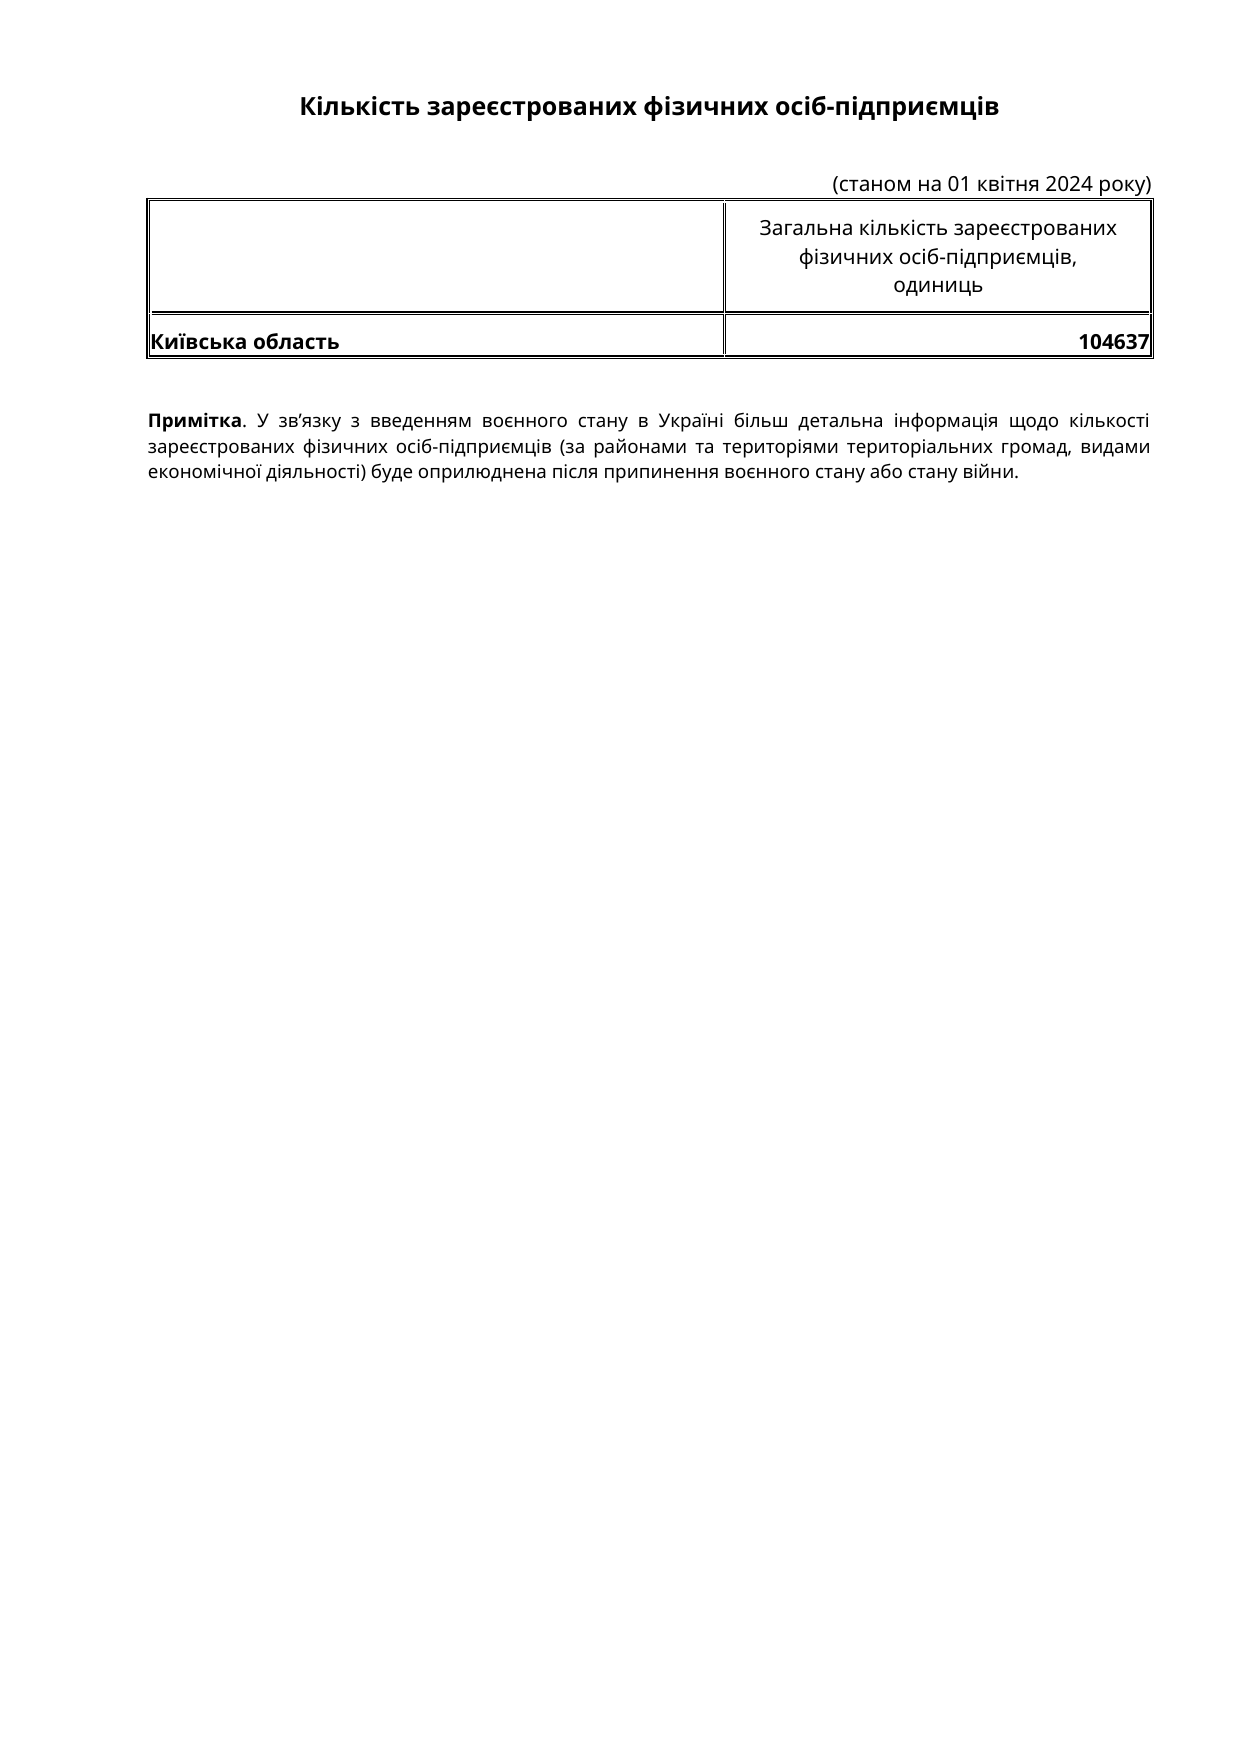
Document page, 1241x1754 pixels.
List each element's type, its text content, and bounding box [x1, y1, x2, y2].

table_header Загальна кількість зареєстрованих фізичних осіб-підприємців, одиниць [725, 201, 1150, 311]
text (станом на 01 квітня 2024 року) [148, 169, 1152, 198]
table_cell Київська область [150, 311, 725, 355]
text Примітка. У зв’язку з введенням воєнного стану в Україні більш детальна інформація щодо кількості зареєстрованих фізичних осіб-підприємців (за районами та територіями територіальних громад, видами економічної діяльності) буде оприлюднена після припинення воєнного стану або стану війни. [148, 408, 1152, 484]
table_header [150, 201, 725, 311]
text Кількість зареєстрованих фізичних осіб-підприємців [148, 88, 1152, 123]
table_cell 104637 [725, 311, 1151, 355]
